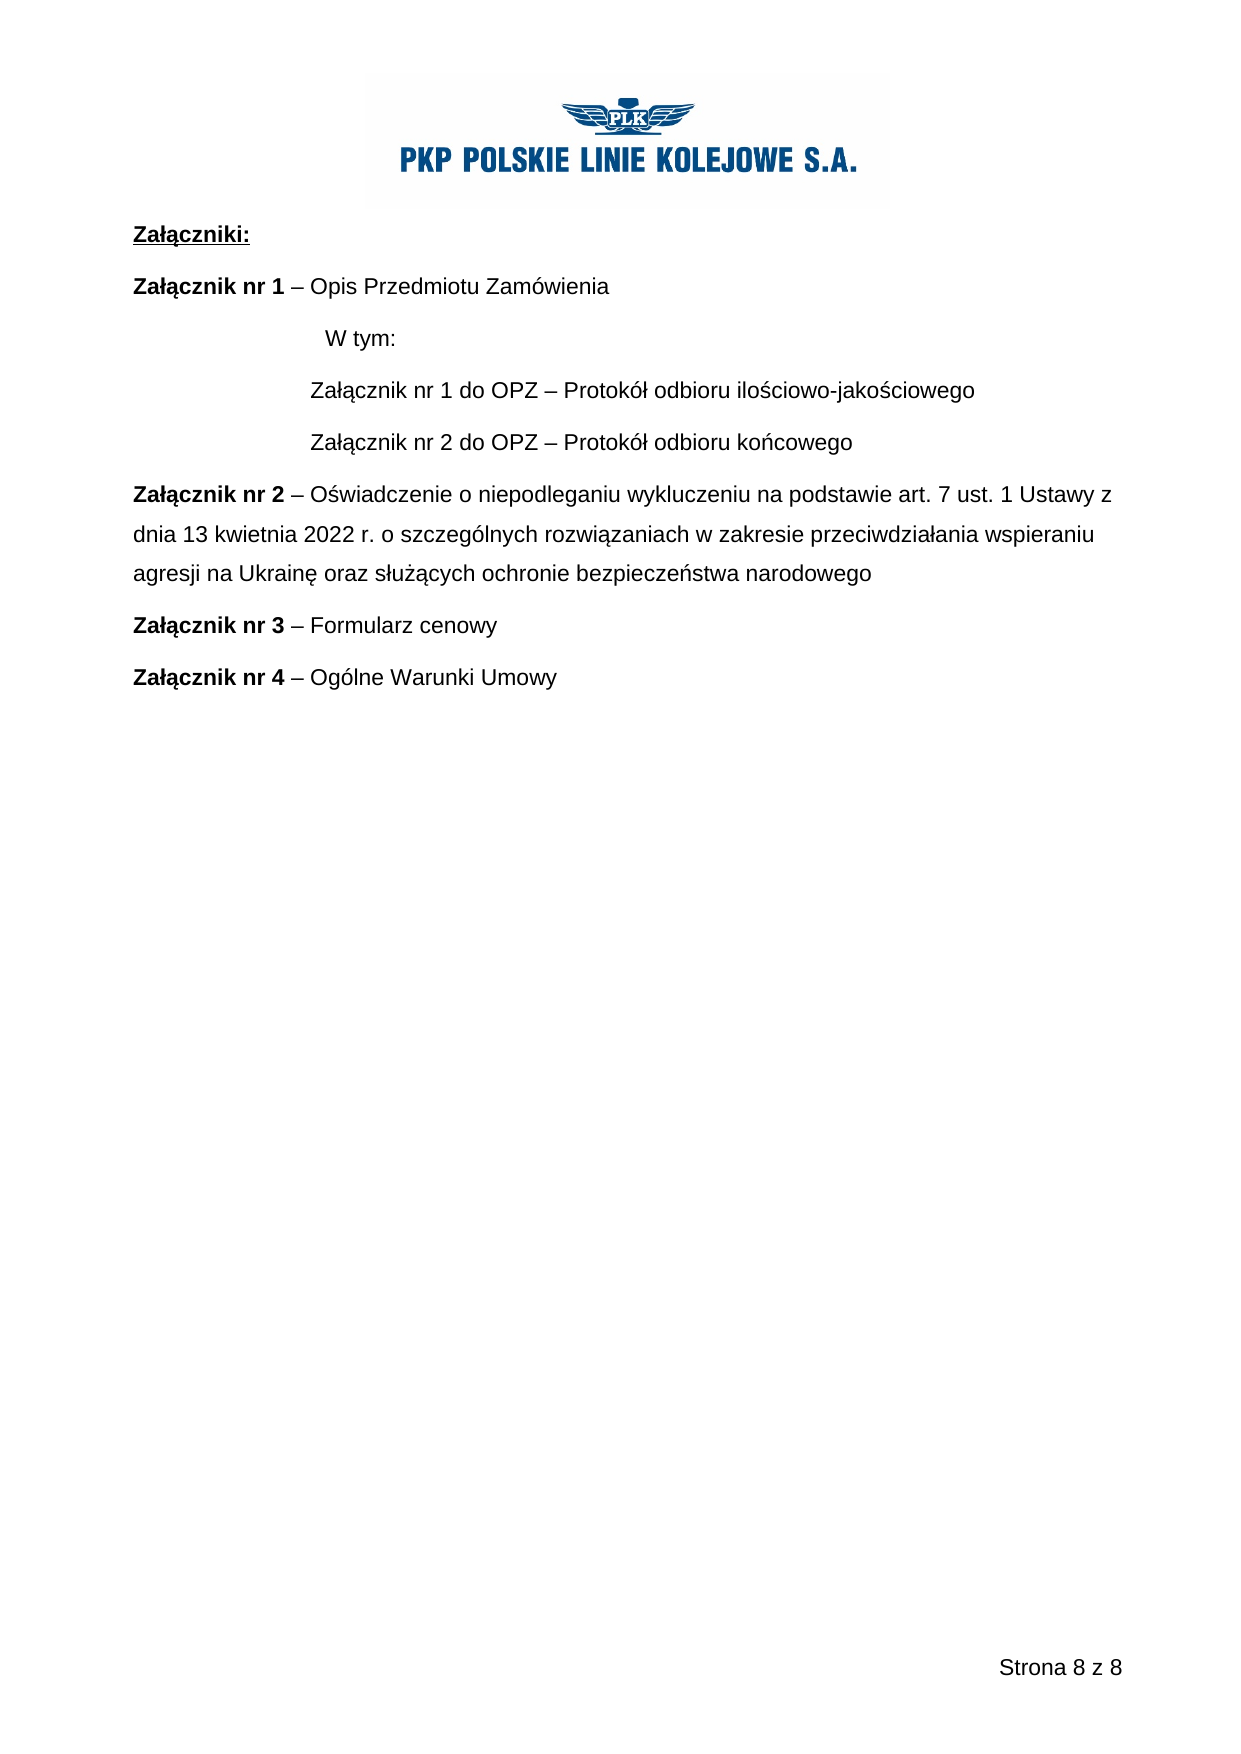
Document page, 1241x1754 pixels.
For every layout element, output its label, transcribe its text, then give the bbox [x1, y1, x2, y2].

picture [365, 73, 891, 209]
text Załącznik nr 1 – Opis Przedmiotu Zamówienia [133, 273, 1122, 299]
text Załącznik nr 2 – Oświadczenie o niepodleganiu wykluczeniu na podstawie art. 7 ust. 1 Ustawy z dnia 13 kwietnia 2022 r. o szczególnych rozwiązaniach w zakresie przeciwdziałania wspieraniu agresji na Ukrainę oraz służących ochronie bezpieczeństwa narodowego [133, 481, 1123, 586]
text Załącznik nr 4 – Ogólne Warunki Umowy [133, 664, 1123, 690]
text Załącznik nr 1 do OPZ – Protokół odbioru ilościowo-jakościowego [310, 377, 1123, 403]
text Załącznik nr 2 do OPZ – Protokół odbioru końcowego [310, 429, 1123, 456]
list Załączniki: [133, 221, 1122, 248]
text W tym: [325, 325, 1123, 352]
text Załącznik nr 3 – Formularz cenowy [133, 612, 1123, 638]
